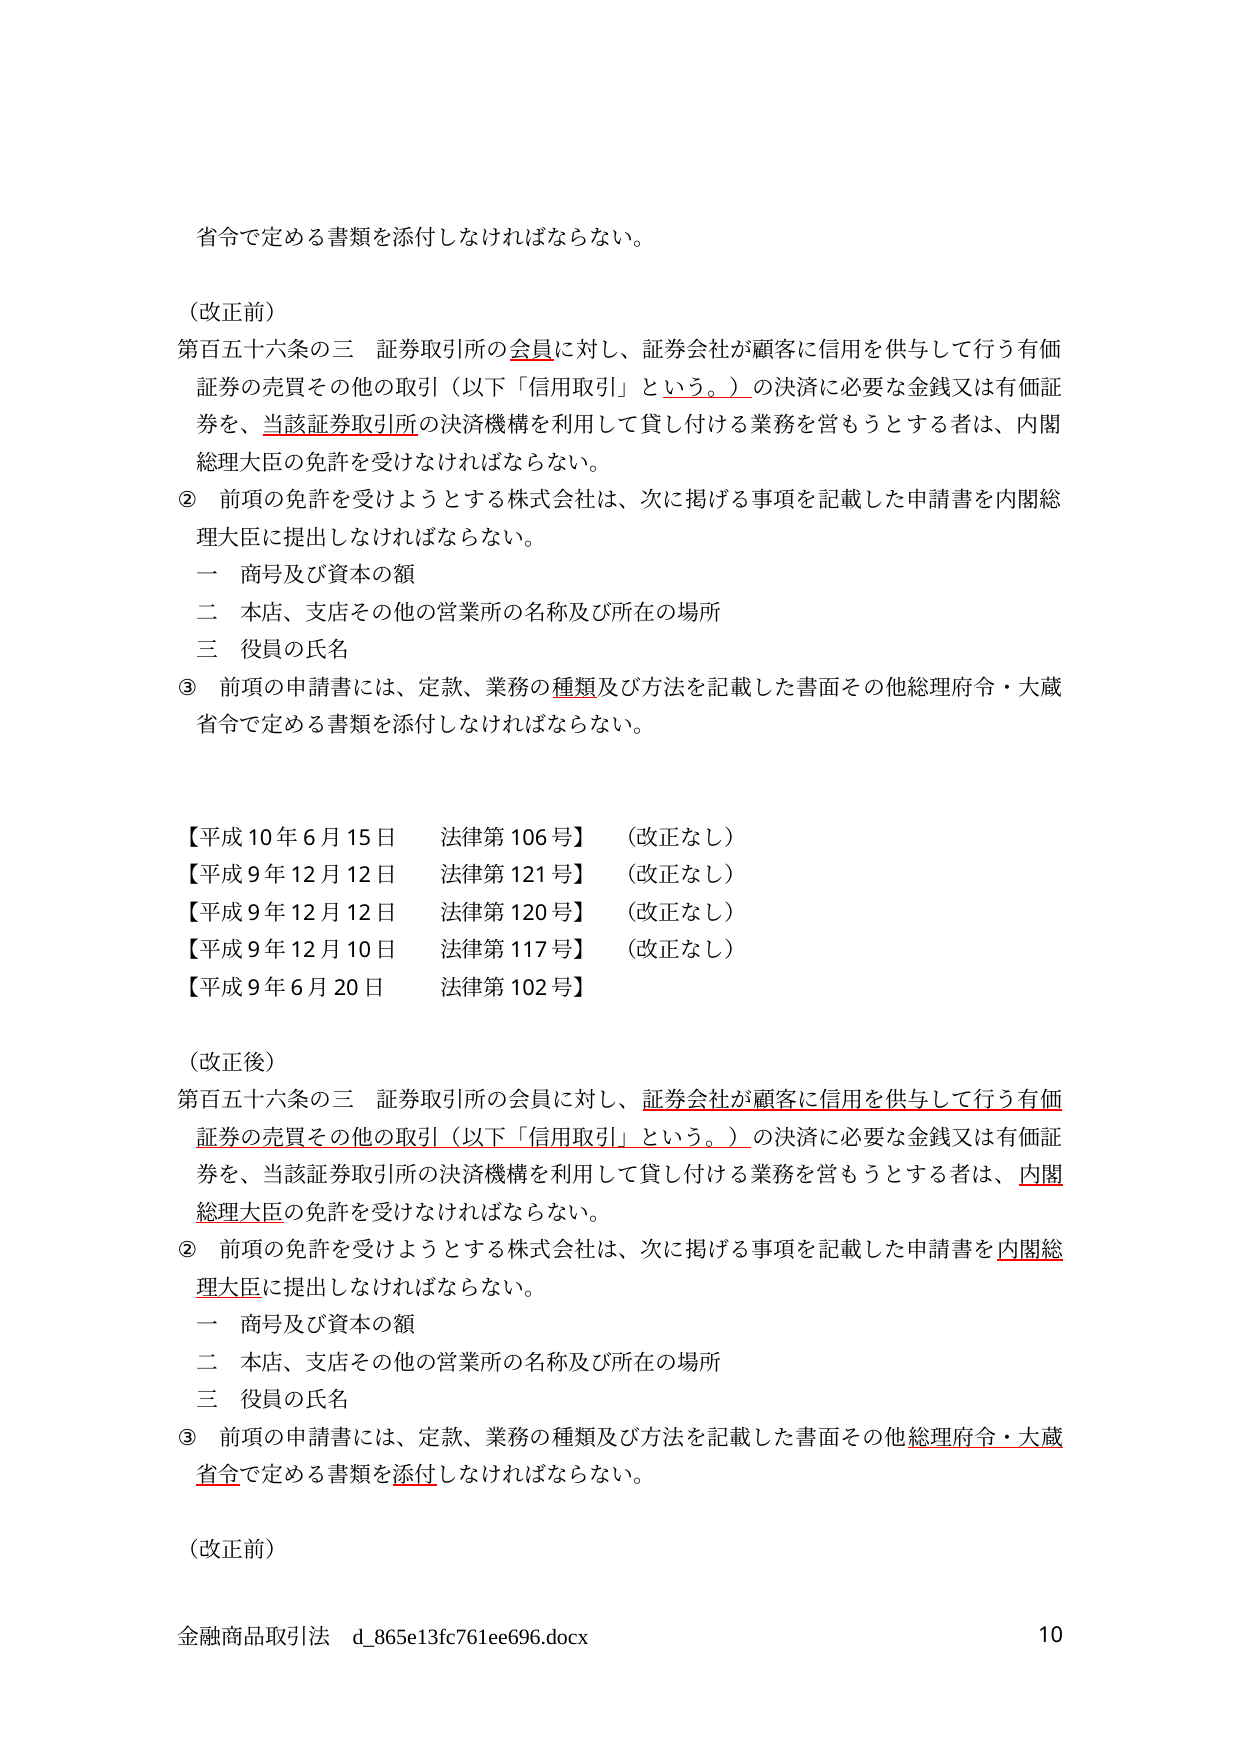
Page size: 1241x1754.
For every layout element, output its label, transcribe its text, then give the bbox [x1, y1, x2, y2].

text 【平成10年6月15日 法律第106号】 （改正なし） [177, 817, 1063, 854]
text ③ 前項の申請書には、定款、業務の種類及び方法を記載した書面その他総理府令・大蔵省令で定める書類を添付しなければならない。 [177, 667, 1063, 742]
text 【平成9年12月12日 法律第121号】 （改正なし） [177, 854, 1063, 892]
text 一 商号及び資本の額 [196, 554, 1063, 592]
text ② 前項の免許を受けようとする株式会社は、次に掲げる事項を記載した申請書を内閣総理大臣に提出しなければならない。 [177, 479, 1063, 554]
text ② 前項の免許を受けようとする株式会社は、次に掲げる事項を記載した申請書を内閣総理大臣に提出しなければならない。 [177, 1229, 1063, 1304]
text 三 役員の氏名 [196, 629, 1063, 667]
text 二 本店、支店その他の営業所の名称及び所在の場所 [196, 592, 1063, 629]
text ③ 前項の申請書には、定款、業務の種類及び方法を記載した書面その他総理府令・大蔵省令で定める書類を添付しなければならない。 [177, 1417, 1063, 1492]
text （改正後） [177, 1042, 1063, 1079]
text 【平成9年6月20日 法律第102号】 [177, 967, 1063, 1004]
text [177, 217, 1063, 254]
text 一 商号及び資本の額 [196, 1304, 1063, 1342]
text 第百五十六条の三 証券取引所の会員に対し、証券会社が顧客に信用を供与して行う有価証券の売買その他の取引（以下「信用取引」という。）の決済に必要な金銭又は有価証券を、当該証券取引所の決済機構を利用して貸し付ける業務を営もうとする者は、内閣総理大臣の免許を受けなければならない。 [177, 1079, 1063, 1229]
text 三 役員の氏名 [196, 1379, 1063, 1417]
text （改正前） [177, 292, 1063, 329]
text 【平成9年12月10日 法律第117号】 （改正なし） [177, 929, 1063, 967]
text 二 本店、支店その他の営業所の名称及び所在の場所 [196, 1342, 1063, 1379]
text 第百五十六条の三 証券取引所の会員に対し、証券会社が顧客に信用を供与して行う有価証券の売買その他の取引（以下「信用取引」という。）の決済に必要な金銭又は有価証券を、当該証券取引所の決済機構を利用して貸し付ける業務を営もうとする者は、内閣総理大臣の免許を受けなければならない。 [177, 329, 1063, 479]
text 【平成9年12月12日 法律第120号】 （改正なし） [177, 892, 1063, 929]
text （改正前） [177, 1529, 1063, 1567]
